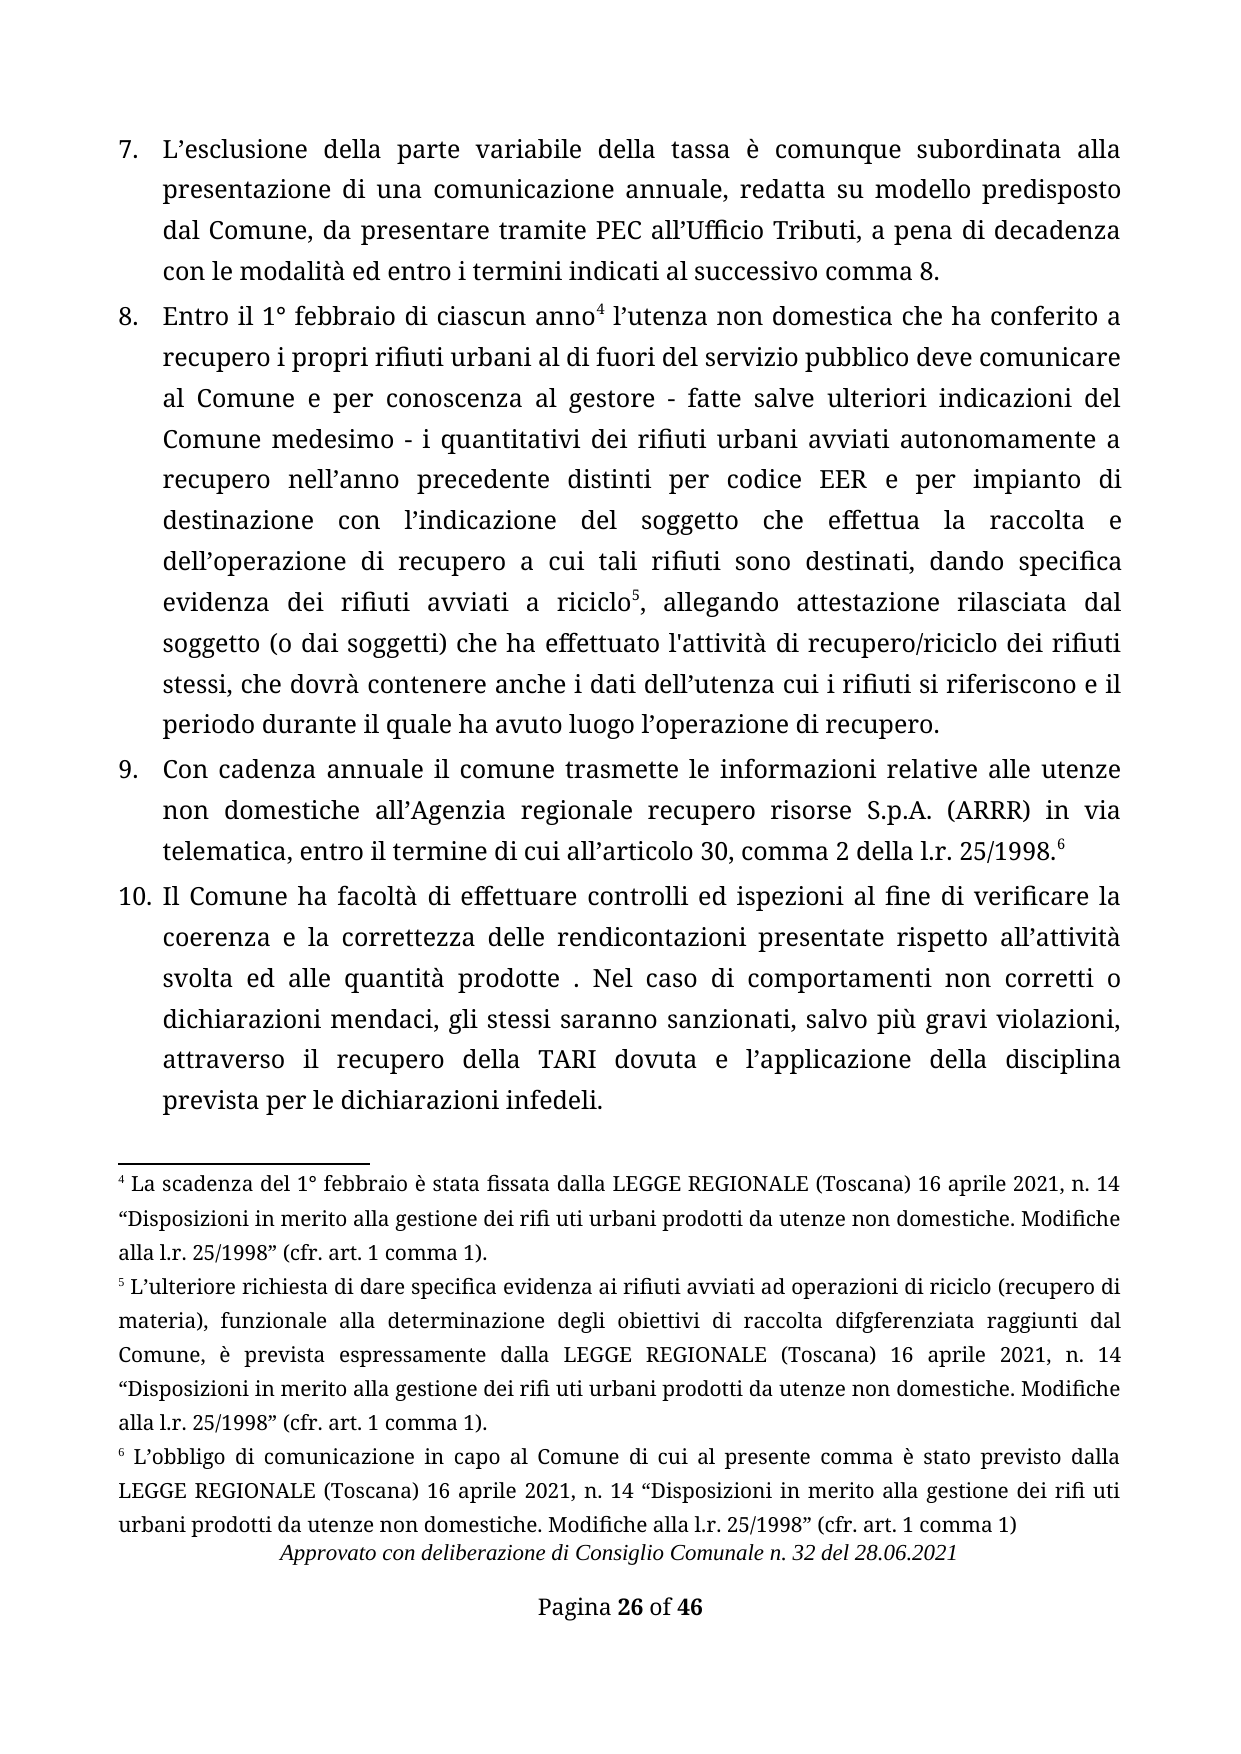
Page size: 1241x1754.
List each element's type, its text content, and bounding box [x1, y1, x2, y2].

list L’esclusione della parte variabile della tassa è comunque subordinata alla presentazione di una comunicazione annuale, redatta su modello predisposto dal Comune, da presentare tramite PEC all’Ufficio Tributi, a pena di decadenza con le modalità ed entro i termini indicati al successivo comma 8. [118, 131, 1122, 288]
list Entro il 1° febbraio di ciascun anno l’utenza non domestica che ha conferito a recupero i propri rifiuti urbani al di fuori del servizio pubblico deve comunicare al Comune e per conoscenza al gestore - fatte salve ulteriori indicazioni del Comune medesimo - i quantitativi dei rifiuti urbani avviati autonomamente a recupero nell’anno precedente distinti per codice EER e per impianto di destinazione con l’indicazione del soggetto che effettua la raccolta e dell’operazione di recupero a cui tali rifiuti sono destinati, dando specifica evidenza dei rifiuti avviati a riciclo, allegando attestazione rilasciata dal soggetto (o dai soggetti) che ha effettuato l'attività di recupero/riciclo dei rifiuti stessi, che dovrà contenere anche i dati dell’utenza cui i rifiuti si riferiscono e il periodo durante il quale ha avuto luogo l’operazione di recupero. [118, 299, 1122, 741]
list Con cadenza annuale il comune trasmette le informazioni relative alle utenze non domestiche all’Agenzia regionale recupero risorse S.p.A. (ARRR) in via telematica, entro il termine di cui all’articolo 30, comma 2 della l.r. 25/1998. [118, 752, 1122, 868]
list Il Comune ha facoltà di effettuare controlli ed ispezioni al fine di verificare la coerenza e la correttezza delle rendicontazioni presentate rispetto all’attività svolta ed alle quantità prodotte . Nel caso di comportamenti non corretti o dichiarazioni mendaci, gli stessi saranno sanzionati, salvo più gravi violazioni, attraverso il recupero della TARI dovuta e l’applicazione della disciplina prevista per le dichiarazioni infedeli. [118, 879, 1122, 1117]
